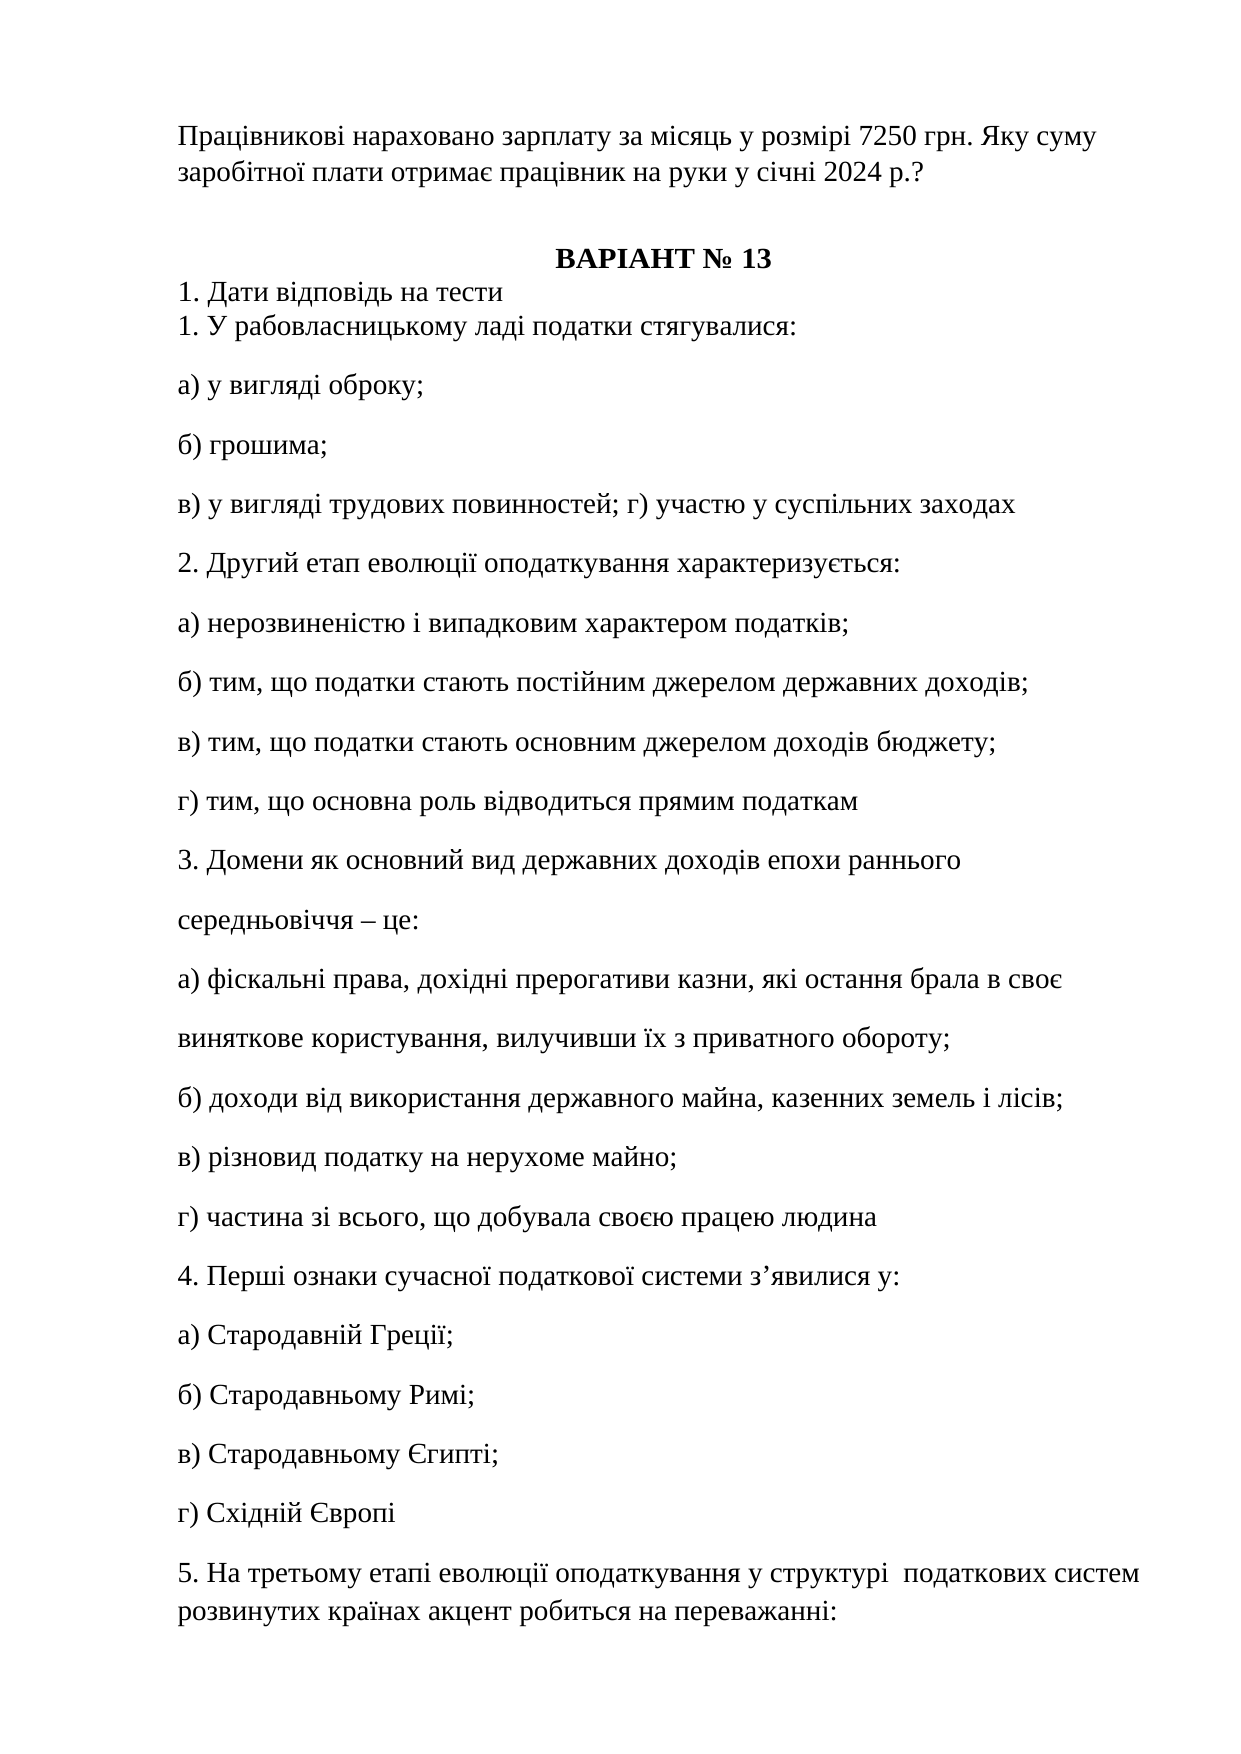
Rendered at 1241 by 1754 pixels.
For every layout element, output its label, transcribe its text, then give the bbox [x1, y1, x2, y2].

text г) Східній Європі [177, 1496, 1152, 1529]
text а) нерозвиненістю і випадковим характером податків; [177, 605, 1152, 638]
text в) різновид податку на нерухоме майно; [177, 1139, 1152, 1173]
text 4. Перші ознаки сучасної податкової системи з’явилися у: [177, 1258, 1152, 1292]
text середньовіччя – це: [177, 902, 1152, 935]
text в) тим, що податки стають основним джерелом доходів бюджету; [177, 724, 1152, 757]
text 2. Другий етап еволюції оподаткування характеризується: [177, 546, 1152, 579]
text 1. Дати відповідь на тести [177, 274, 926, 308]
text а) Стародавній Греції; [177, 1317, 1152, 1351]
text б) грошима; [177, 427, 1152, 460]
text а) фіскальні права, дохідні прерогативи казни, які остання брала в своє [177, 961, 1152, 995]
text виняткове користування, вилучивши їх з приватного обороту; [177, 1021, 1152, 1054]
text б) доходи від використання державного майна, казенних земель і лісів; [177, 1080, 1152, 1113]
text а) у вигляді оброку; [177, 367, 1152, 401]
text 5. На третьому етапі еволюції оподаткування у структурі податкових систем розвинутих країнах акцент робиться на переважанні: [177, 1555, 1152, 1627]
text б) Стародавньому Римі; [177, 1377, 1152, 1410]
text 1. У рабовласницькому ладі податки стягувалися: [177, 308, 1152, 342]
text 3. Домени як основний вид державних доходів епохи раннього [177, 842, 1152, 876]
text в) Стародавньому Єгипті; [177, 1436, 1152, 1470]
text в) у вигляді трудових повинностей; г) участю у суспільних заходах [177, 486, 1152, 520]
text г) тим, що основна роль відводиться прямим податкам [177, 783, 1152, 817]
text г) частина зі всього, що добувала своєю працею людина [177, 1199, 1152, 1232]
text Працівникові нараховано зарплату за місяць у розмірі 7250 грн. Яку суму заробітної плати отримає працівник на руки у січні 2024 р.? [177, 118, 1152, 188]
text ВАРІАНТ № 13 [401, 241, 926, 274]
text б) тим, що податки стають постійним джерелом державних доходів; [177, 664, 1152, 698]
